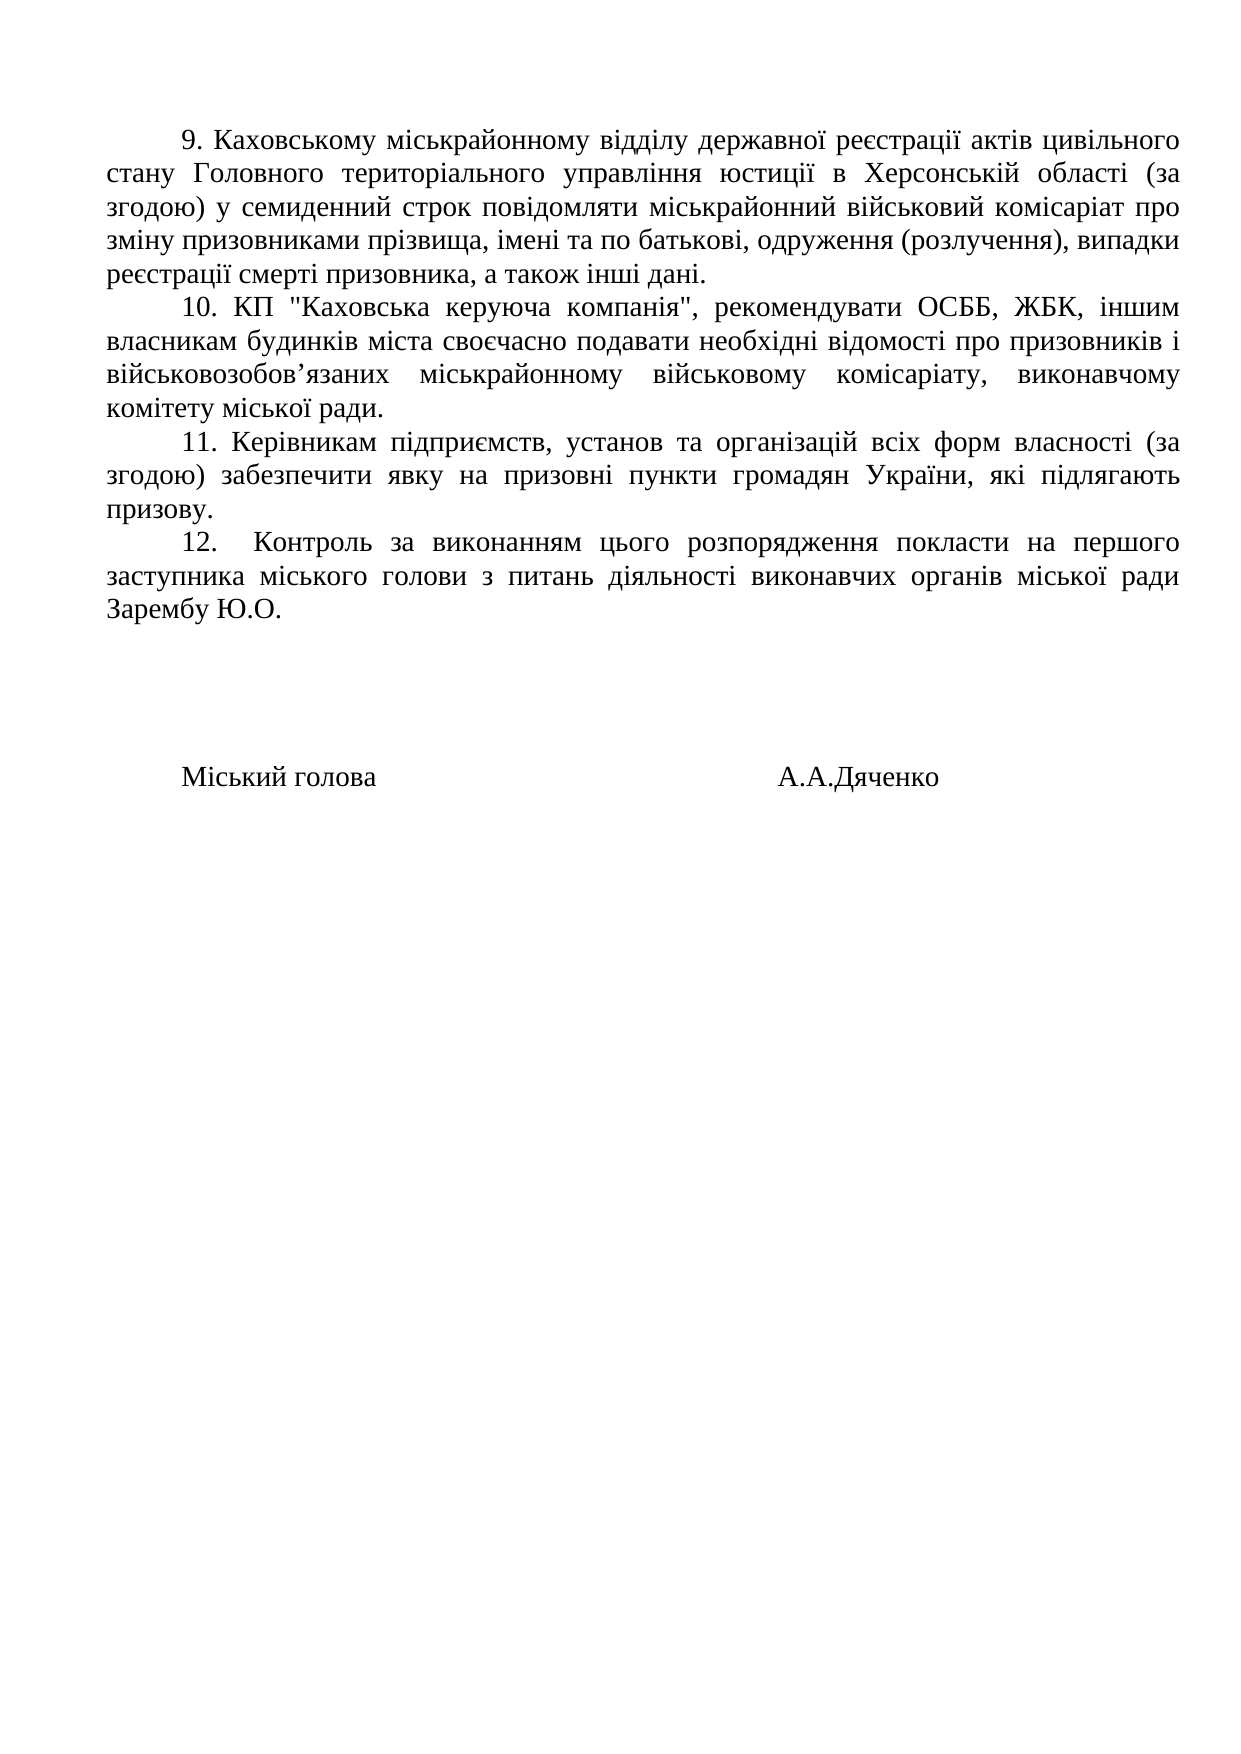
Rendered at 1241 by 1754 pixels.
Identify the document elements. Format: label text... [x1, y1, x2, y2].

text Міський голова А.А.Дяченко [106, 759, 1181, 793]
text 11. Керівникам підприємств, установ та організацій всіх форм власності (за згодою) забезпечити явку на призовні пункти громадян України, які підлягають призову. [106, 424, 1181, 524]
text 9. Каховському міськрайонному відділу державної реєстрації актів цивільного стану Головного територіального управління юстиції в Херсонській області (за згодою) у семиденний строк повідомляти міськрайонний військовий комісаріат про зміну призовниками прізвища, імені та по батькові, одруження (розлучення), випадки реєстрації смерті призовника, а також інші дані. [106, 122, 1181, 289]
text 10. КП "Каховська керуюча компанія", рекомендувати ОСББ, ЖБК, іншим власникам будинків міста своєчасно подавати необхідні відомості про призовників і військовозобов’язаних міськрайонному військовому комісаріату, виконавчому комітету міської ради. [106, 289, 1181, 424]
text 12. Контроль за виконанням цього розпорядження покласти на першого заступника міського голови з питань діяльності виконавчих органів міської ради Зарембу Ю.О. [106, 524, 1181, 625]
